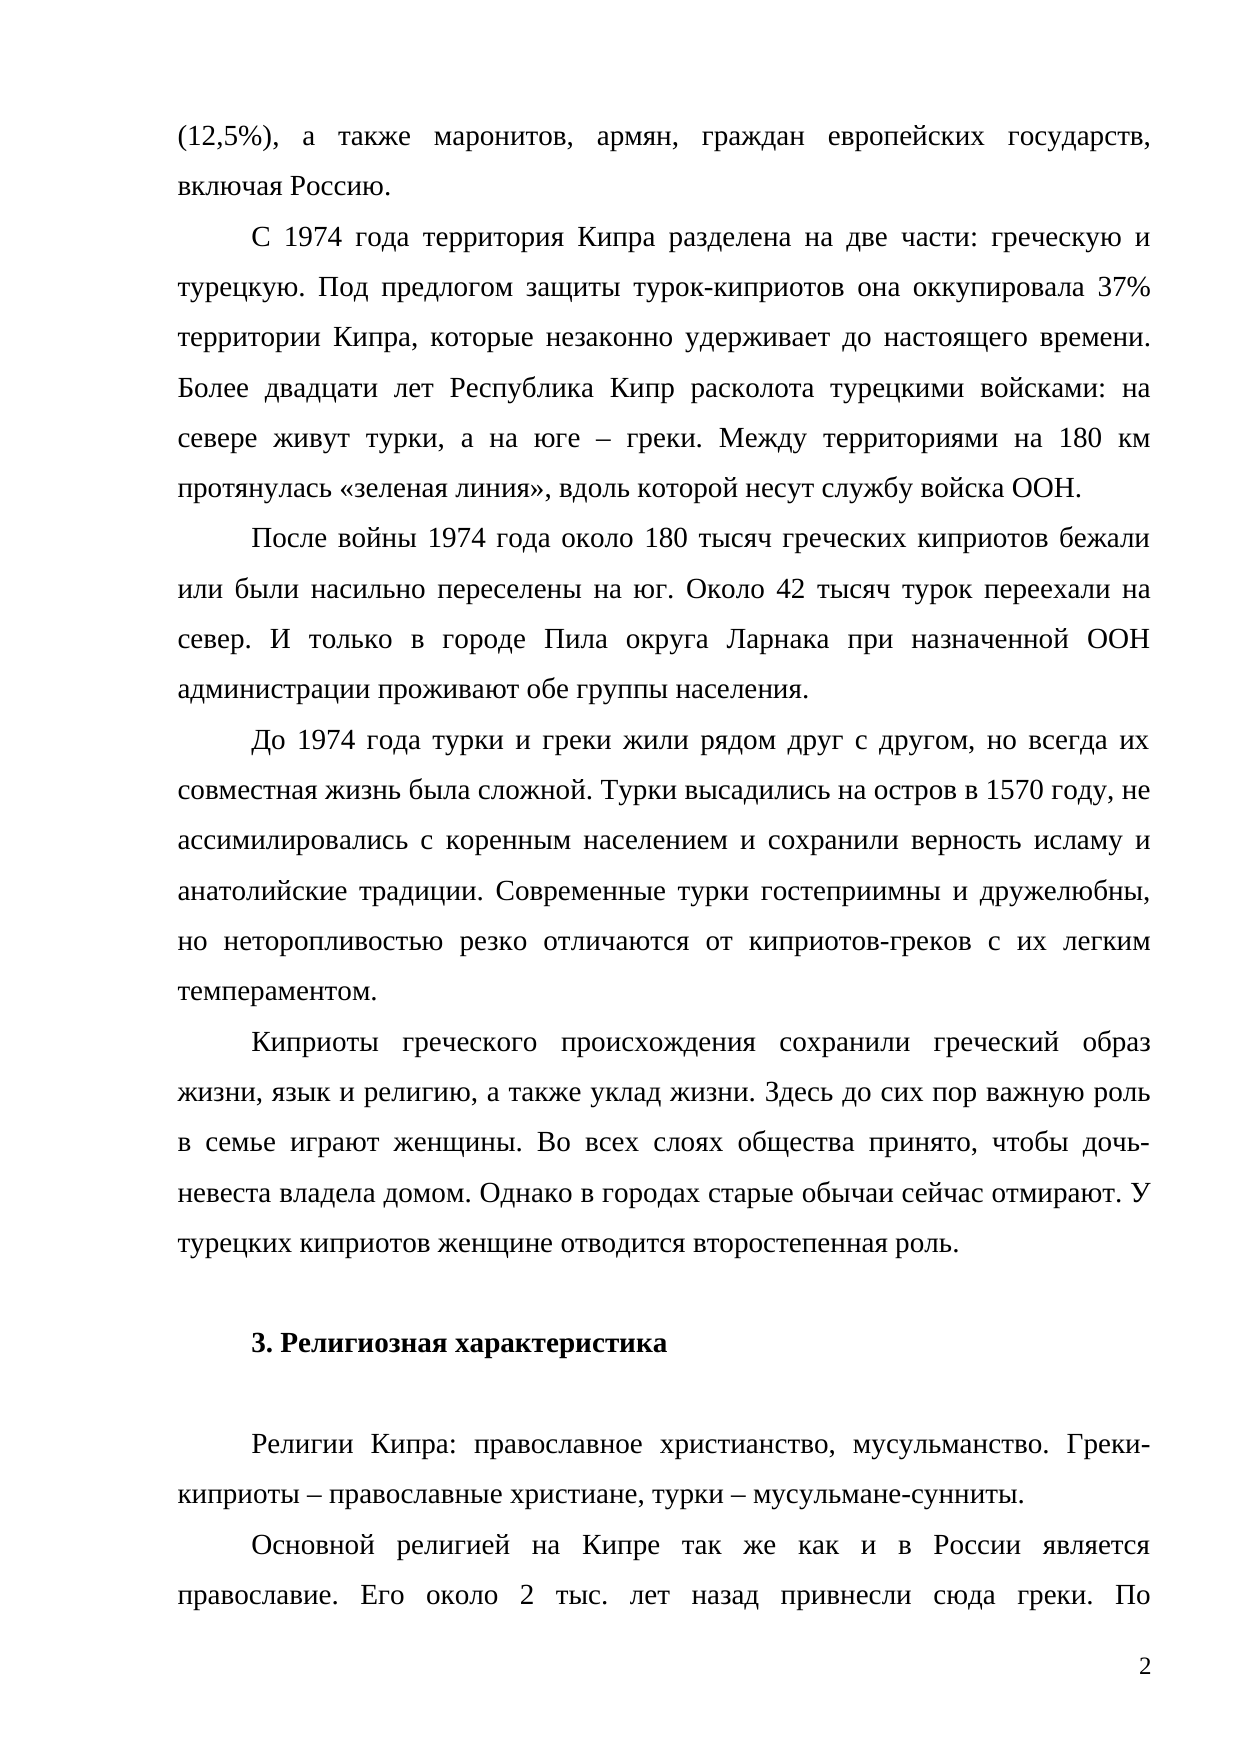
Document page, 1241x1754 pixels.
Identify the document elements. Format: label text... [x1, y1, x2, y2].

text До 1974 года турки и греки жили рядом друг с другом, но всегда их совместная жизнь была сложной. Турки высадились на остров в 1570 году, не ассимилировались с коренным населением и сохранили верность исламу и анатолийские традиции. Современные турки гостеприимны и дружелюбны, но неторопливостью резко отличаются от киприотов-греков с их легким темпераментом. [177, 722, 1152, 1007]
text С 1974 года территория Кипра разделена на две части: греческую и турецкую. Под предлогом защиты турок-киприотов она оккупировала 37% территории Кипра, которые незаконно удерживает до настоящего времени. Более двадцати лет Республика Кипр расколота турецкими войсками: на севере живут турки, а на юге – греки. Между территориями на протянулась «зеленая линия», вдоль которой несут службу войска ООН. [177, 219, 1152, 504]
text 3. Религиозная характеристика [177, 1326, 1152, 1359]
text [177, 1527, 1152, 1611]
text После войны 1974 года около 180 тысяч греческих киприотов бежали или были насильно переселены на юг. Около 42 тысяч турок переехали на север. И только в городе Пила округа Ларнака при назначенной ООН администрации проживают обе группы населения. [177, 521, 1152, 705]
text Киприоты греческого происхождения сохранили греческий образ жизни, язык и религию, а также уклад жизни. Здесь до сих пор важную роль в семье играют женщины. Во всех слоях общества принято, чтобы дочь-невеста владела домом. Однако в городах старые обычаи сейчас отмирают. У турецких киприотов женщине отводится второстепенная роль. [177, 1024, 1152, 1258]
text Религии Кипра: православное христианство, мусульманство. Греки-киприоты – православные христиане, турки – мусульмане-сунниты. [177, 1426, 1152, 1510]
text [177, 118, 1152, 202]
